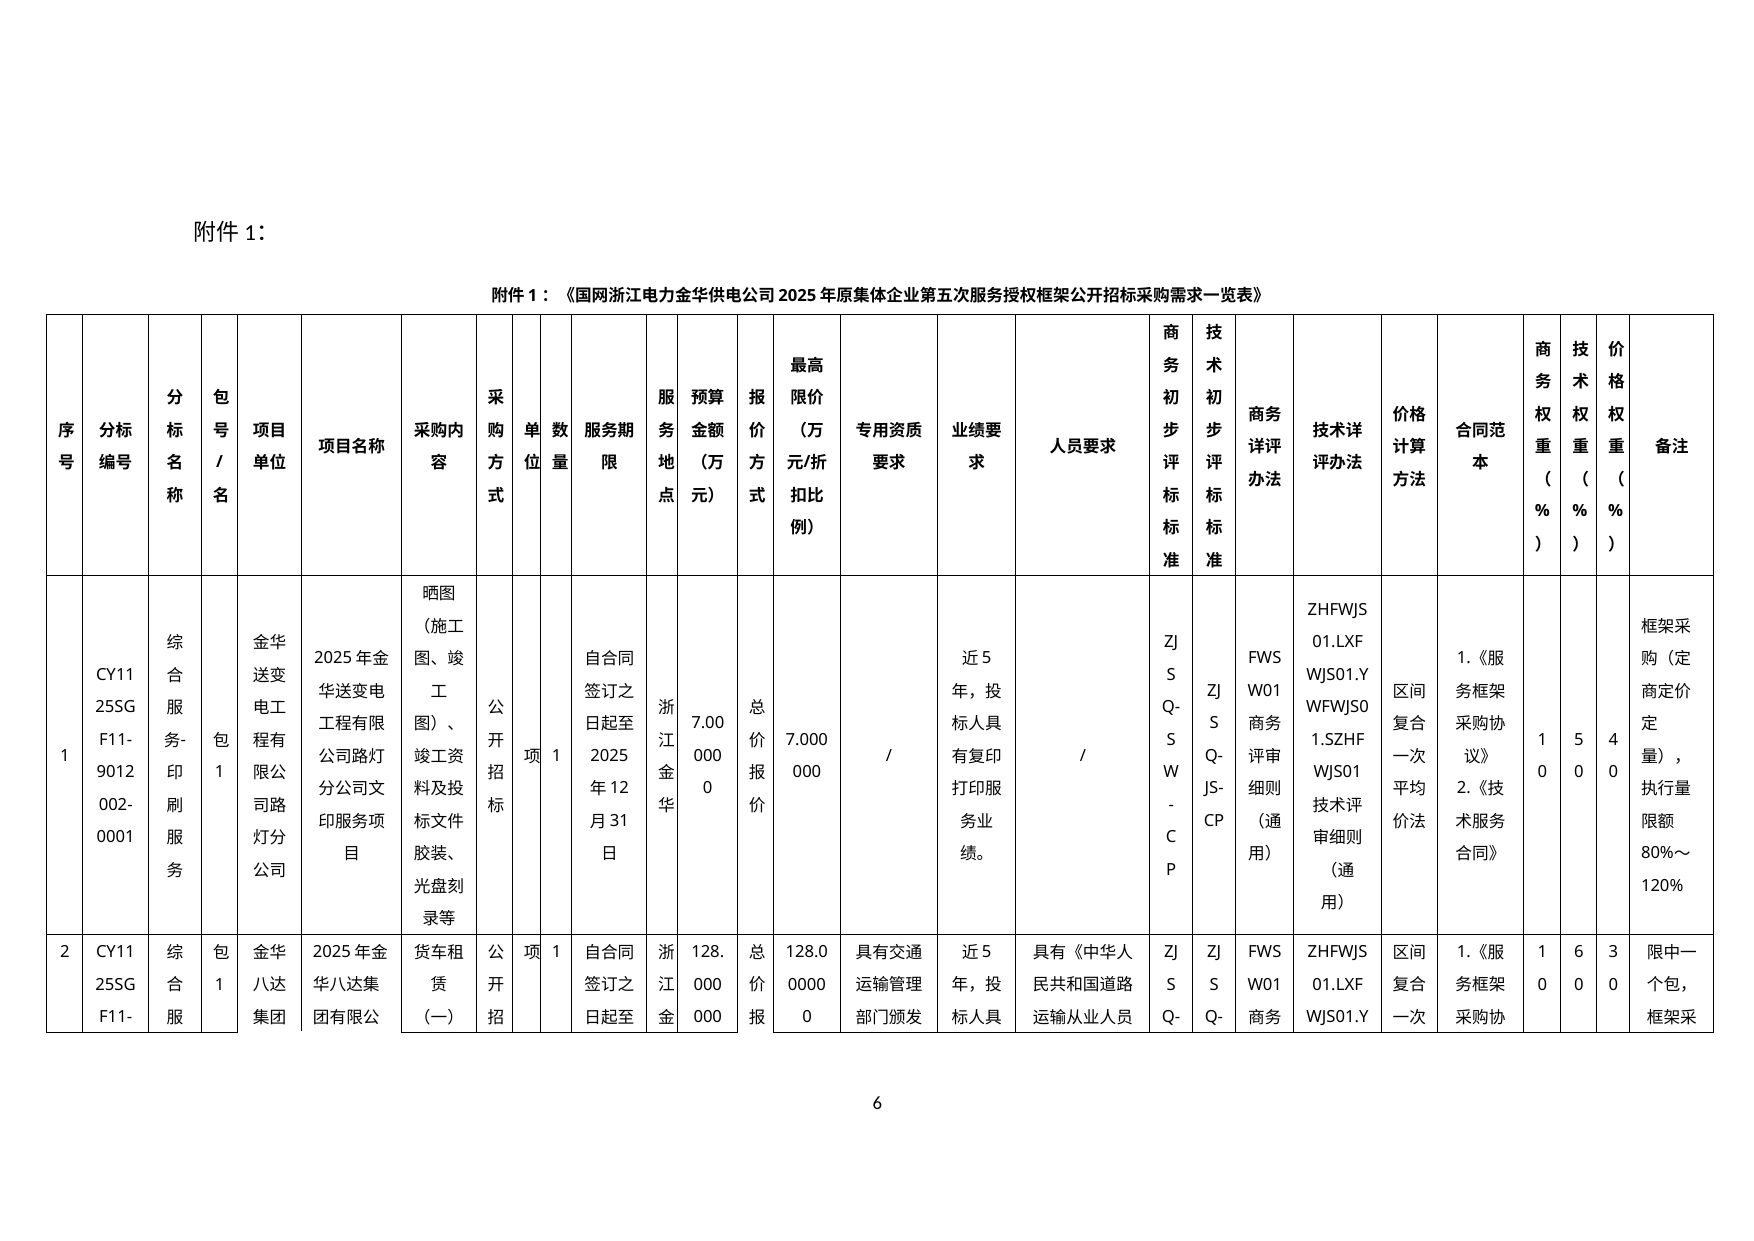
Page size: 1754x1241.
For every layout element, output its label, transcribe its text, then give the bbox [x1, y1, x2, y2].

table_cell 7.000000 [774, 576, 840, 934]
table_cell 60 [1561, 935, 1596, 1032]
table_cell 项 [513, 576, 540, 934]
table_cell 总价报价 [738, 935, 773, 1032]
table_cell 框架采购（定商定价定量），执行量限额80%～120% [1630, 576, 1713, 934]
table_cell 专用资质要求 [841, 315, 937, 575]
table_cell 包1 [202, 576, 237, 934]
table_cell ZJSQ-JS-CP [1193, 576, 1235, 934]
table_cell 金华八达集团有限公司汽运分公司 [238, 935, 301, 1032]
table_cell 包号/名 [202, 315, 237, 575]
table_cell 合同范本 [1438, 315, 1523, 575]
table_cell 自合同签订之日起至2025年12月31日 [572, 576, 646, 934]
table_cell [1438, 935, 1523, 1032]
table_cell 单位 [513, 315, 540, 575]
table_cell 项 [513, 935, 540, 1032]
table_cell 价格计算方法 [1382, 315, 1437, 575]
table_cell 7.000000 [678, 576, 737, 934]
table_cell 报价方式 [738, 315, 773, 575]
table_cell 序号 [47, 315, 82, 575]
table_cell 货车租赁（一） [402, 935, 476, 1032]
table_cell 1 [541, 576, 571, 934]
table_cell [1016, 935, 1149, 1032]
table_cell 数量 [541, 315, 571, 575]
table_cell 人员要求 [1016, 315, 1149, 575]
table_cell 技术权重（%） [1561, 315, 1596, 575]
table_cell 商务详评办法 [1236, 315, 1293, 575]
table_cell 采购方式 [477, 315, 512, 575]
table_cell 技术详评办法 [1294, 315, 1381, 575]
table_cell 1 [47, 576, 82, 934]
table_cell / [1016, 576, 1149, 934]
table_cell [1630, 935, 1713, 1032]
table_cell 包1 [202, 935, 237, 1032]
table_cell 128.000000 [678, 935, 737, 1032]
table_cell ZJSQ-SW-CP [1150, 935, 1192, 1032]
table_cell 公开招标 [477, 576, 512, 934]
table_cell 服务地点 [647, 315, 677, 575]
table_header 附件1 ：《国网浙江电力金华供电公司2025年原集体企业第五次服务授权框架公开招标采购需求一览表》 [47, 275, 1714, 314]
table_cell 浙江金华 [647, 576, 677, 934]
table_cell 128.000000 [774, 935, 840, 1032]
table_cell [1294, 935, 1381, 1032]
table_cell 服务期限 [572, 315, 646, 575]
table_cell 1.《服务框架采购协议》 2.《技术服务合同》 [1438, 576, 1523, 934]
table_cell 区间复合一次平均价法 [1382, 576, 1437, 934]
table_cell 金华送变电工程有限公司路灯分公司 [238, 576, 301, 934]
table_cell 业绩要求 [938, 315, 1015, 575]
table_cell 近5年，投标人具有运输服务业绩。 [938, 935, 1015, 1032]
table_cell 商务权重（%） [1524, 315, 1560, 575]
table_cell 最高限价（万元/折扣比例） [774, 315, 840, 575]
table_cell 总价报价 [738, 576, 773, 934]
table_cell ZJSQ-SW-CP [1150, 576, 1192, 934]
table_cell 2 [47, 935, 82, 1032]
table_cell 分标编号 [83, 315, 148, 575]
table_cell ZHFWJS01.LXFWJS01.YWFWJS01.SZHFWJS01技术评审细则（通用） [1294, 576, 1381, 934]
table_cell 预算金额 （万元） [678, 315, 737, 575]
table_cell 项目名称 [302, 315, 401, 575]
table_cell 50 [1561, 576, 1596, 934]
table_cell 1 [541, 935, 571, 1032]
table_cell ZJSQ-JS-CP [1193, 935, 1235, 1032]
table_cell FWSW01商务评审细则（通用） [1236, 935, 1293, 1032]
table_cell 晒图（施工图、竣工图）、竣工资料及投标文件胶装、光盘刻录等 [402, 576, 476, 934]
table_cell 30 [1597, 935, 1629, 1032]
table_cell 技术初步评标标准 [1193, 315, 1235, 575]
table_cell 40 [1597, 576, 1629, 934]
table_cell 价格权重（%） [1597, 315, 1629, 575]
table_cell 综合服务-印刷服务 [149, 576, 201, 934]
table_cell 商务初步评标标准 [1150, 315, 1192, 575]
table_cell 综合服务-运输服务 [149, 935, 201, 1032]
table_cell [841, 935, 937, 1032]
table_cell 公开招标 [477, 935, 512, 1032]
table_cell CY1125SGF11-9012002-0001 [83, 576, 148, 934]
table_cell 分标名称 [149, 315, 201, 575]
text 附件1： [150, 198, 1604, 263]
table_cell 区间复合一次平均价法 [1382, 935, 1437, 1032]
table_cell 采购内容 [402, 315, 476, 575]
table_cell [572, 935, 646, 1032]
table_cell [301, 935, 401, 1032]
table_cell / [841, 576, 937, 934]
table_cell 2025年金华送变电工程有限公司路灯分公司文印服务项目 [302, 576, 401, 934]
table_cell 浙江金华 [647, 935, 677, 1032]
table_cell 备注 [1630, 315, 1713, 575]
table_cell 10 [1524, 576, 1560, 934]
table_cell 近5年，投标人具有复印打印服务业绩。 [938, 576, 1015, 934]
table_cell FWSW01商务评审细则（通用） [1236, 576, 1293, 934]
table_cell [83, 935, 148, 1032]
table_cell 10 [1524, 935, 1560, 1032]
table_cell 项目单位 [238, 315, 301, 575]
